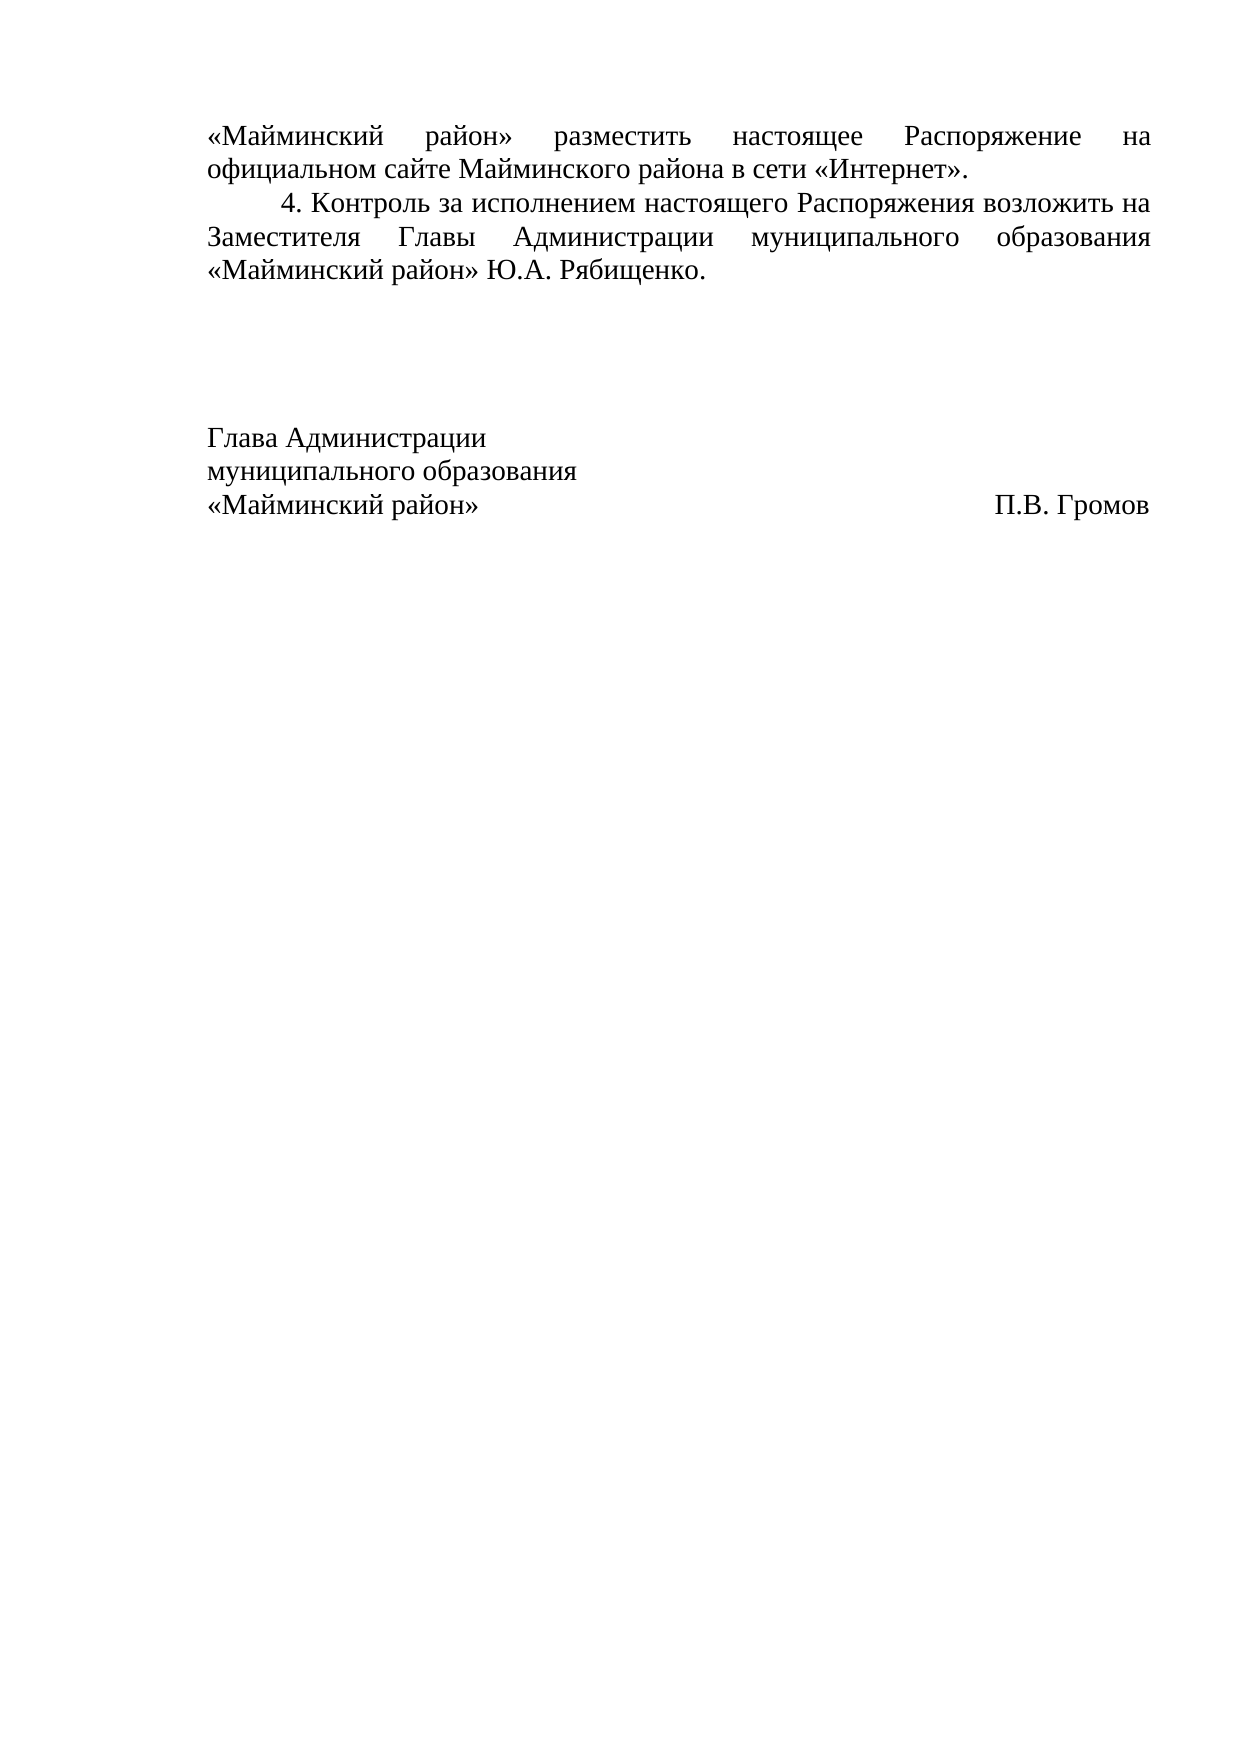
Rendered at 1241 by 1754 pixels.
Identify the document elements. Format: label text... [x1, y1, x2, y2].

text Глава Администрации [207, 420, 1159, 453]
list 4. Контроль за исполнением настоящего Распоряжения возложить на Заместителя Главы Администрации муниципального образования «Майминский район» Ю.А. Рябищенко. [207, 185, 1152, 286]
text «Майминский район» П.В. Громов [207, 487, 1152, 521]
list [207, 118, 1152, 185]
text муниципального образования [207, 453, 1159, 487]
